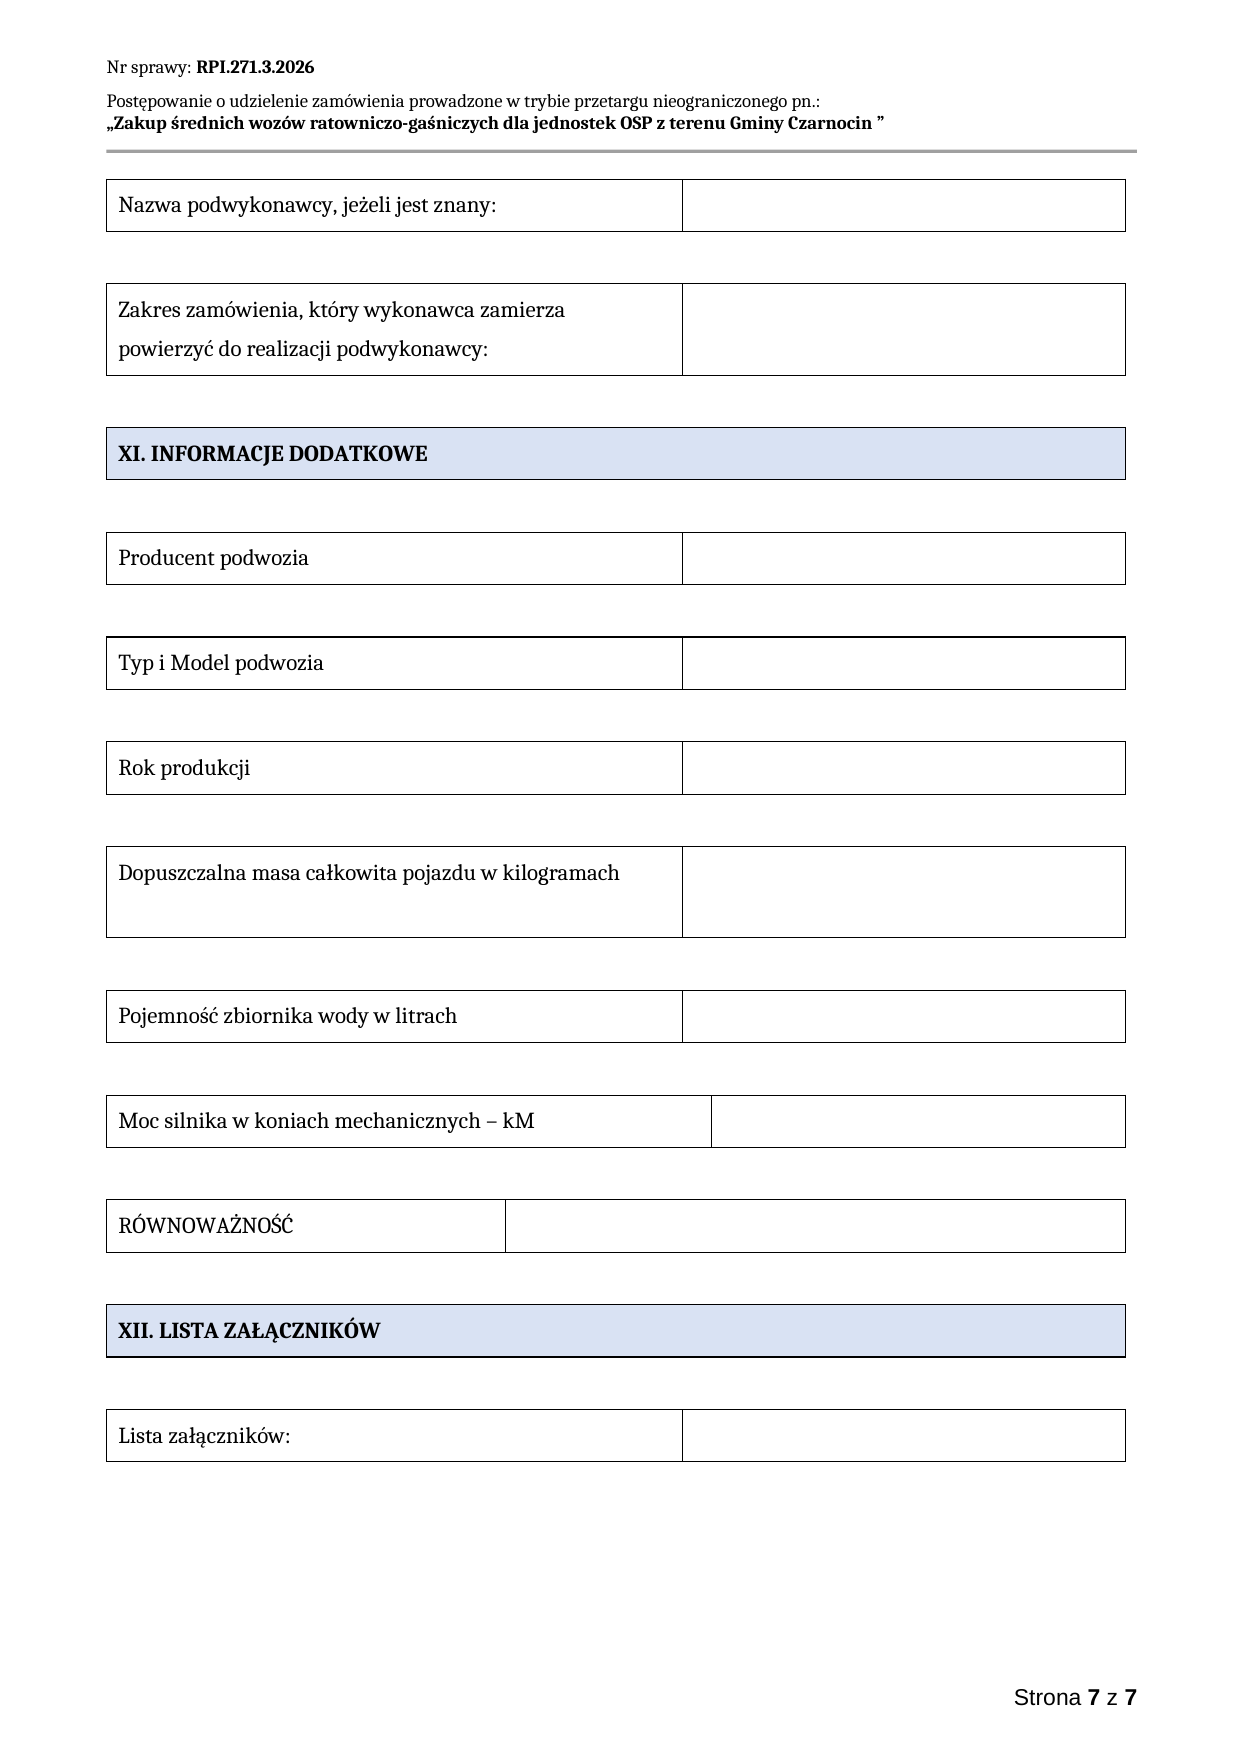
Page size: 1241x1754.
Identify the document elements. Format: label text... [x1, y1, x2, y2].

table_header Moc silnika w koniach mechanicznych – kM [107, 1096, 711, 1147]
table_header [683, 284, 1125, 374]
table_header Pojemność zbiornika wody w litrach [107, 991, 682, 1042]
table_header [712, 1096, 1125, 1147]
table_header Rok produkcji [107, 742, 682, 794]
table_header [683, 533, 1125, 584]
table_header Nazwa podwykonawcy, jeżeli jest znany: [107, 180, 682, 231]
table_header [683, 180, 1125, 231]
table_header Typ i Model podwozia [107, 638, 682, 689]
table_header Zakres zamówienia, który wykonawca zamierza powierzyć do realizacji podwykonawcy: [107, 284, 682, 374]
table_header Producent podwozia [107, 533, 682, 584]
table_header [506, 1200, 1125, 1252]
table_header [683, 742, 1125, 794]
table_header XI. INFORMACJE DODATKOWE [107, 428, 1125, 479]
table_header [683, 1410, 1125, 1461]
table_header Dopuszczalna masa całkowita pojazdu w kilogramach [107, 847, 682, 937]
table_header XII. LISTA ZAŁĄCZNIKÓW [107, 1305, 1125, 1356]
table_header [683, 638, 1125, 689]
table_header [683, 847, 1125, 937]
table_header [683, 991, 1125, 1042]
table_header RÓWNOWAŻNOŚĆ [107, 1200, 505, 1252]
table_header Lista załączników: [107, 1410, 682, 1461]
